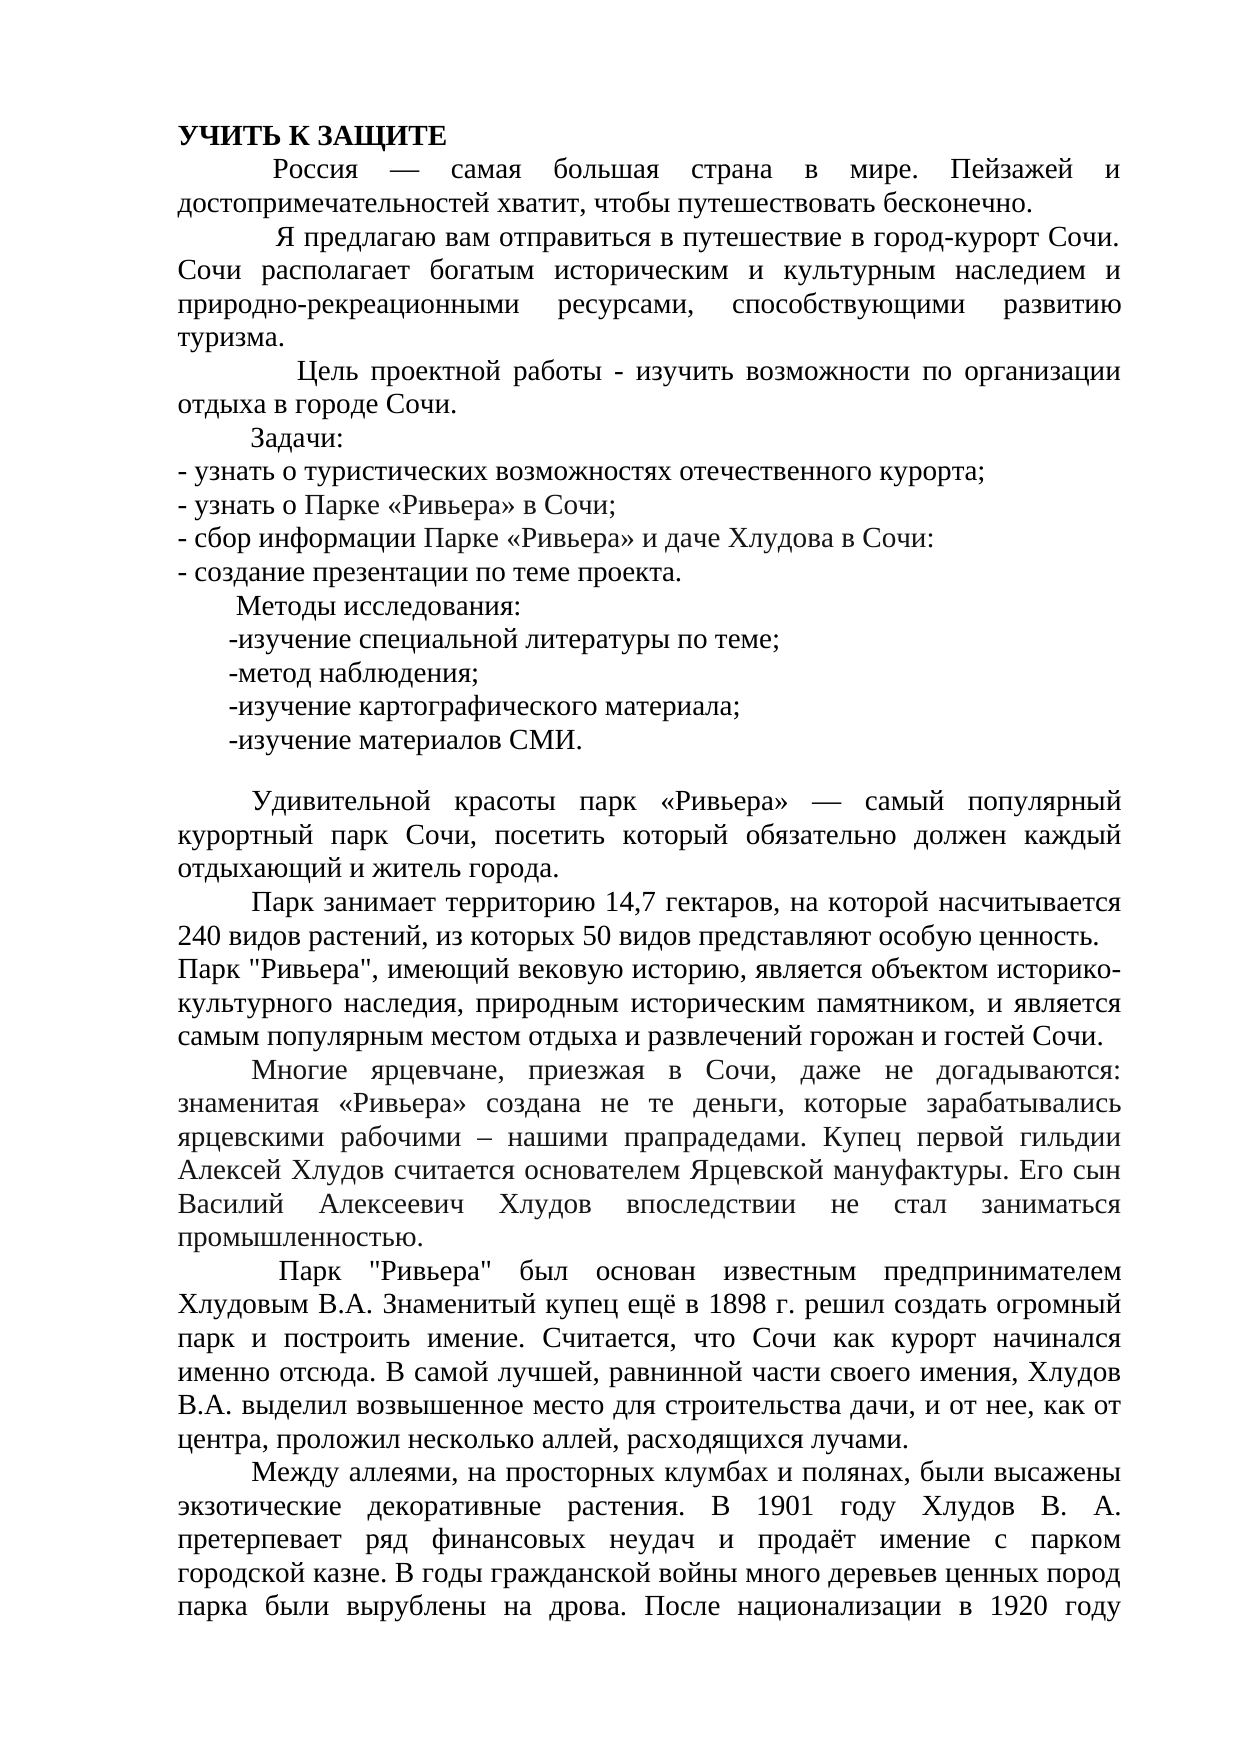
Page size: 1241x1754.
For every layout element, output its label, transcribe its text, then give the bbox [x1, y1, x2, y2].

text Парк "Ривьера", имеющий вековую историю, является объектом историко-культурного наследия, природным историческим памятником, и является самым популярным местом отдыха и развлечений горожан и гостей Сочи. [177, 951, 1122, 1052]
text -изучение материалов СМИ. [177, 722, 1122, 755]
text - узнать о туристических возможностях отечественного курорта; [177, 453, 1122, 487]
text Парк занимает территорию 14,7 гектаров, на которой насчитывается 240 видов растений, из которых 50 видов представляют особую ценность. [177, 884, 1122, 951]
text Многие ярцевчане, приезжая в Сочи, даже не догадываются: знаменитая «Ривьера» создана не те деньги, которые зарабатывались ярцевскими рабочими – нашими прапрадедами. Купец первой гильдии Алексей Хлудов считается основателем Ярцевской мануфактуры. Его сын Василий Алексеевич Хлудов впоследствии не стал заниматься промышленностью. [177, 1052, 1122, 1253]
text -метод наблюдения; [177, 655, 1122, 688]
text УЧИТЬ К ЗАЩИТЕ [177, 118, 1122, 152]
text Парк "Ривьера" был основан известным предпринимателем Хлудовым В.А. Знаменитый купец ещё в 1898 г. решил создать огромный парк и построить имение. Считается, что Сочи как курорт начинался именно отсюда. В самой лучшей, равнинной части своего имения, Хлудов В.А. выделил возвышенное место для строительства дачи, и от нее, как от центра, проложил несколько аллей, расходящихся лучами. [177, 1253, 1122, 1454]
text - создание презентации по теме проекта. [177, 554, 1122, 588]
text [177, 1454, 1122, 1622]
text -изучение специальной литературы по теме; [177, 621, 1122, 655]
text Удивительной красоты парк «Ривьера» — самый популярный курортный парк Сочи, посетить который обязательно должен каждый отдыхающий и житель города. [177, 783, 1122, 884]
text - сбор информации Парке «Ривьера» и даче Хлудова в Сочи: [177, 521, 1122, 554]
text Методы исследования: [177, 588, 1122, 621]
text Я предлагаю вам отправиться в путешествие в город-курорт Сочи. Сочи располагает богатым историческим и культурным наследием и природно-рекреационными ресурсами, способствующими развитию туризма. [177, 219, 1122, 353]
text Цель проектной работы - изучить возможности по организации отдыха в городе Сочи. [177, 353, 1122, 420]
text Задачи: [177, 420, 1122, 453]
text -изучение картографического материала; [177, 688, 1122, 722]
text Россия — самая большая страна в мире. Пейзажей и достопримечательностей хватит, чтобы путешествовать бесконечно. [177, 152, 1122, 219]
text - узнать о Парке «Ривьера» в Сочи; [177, 487, 1122, 521]
